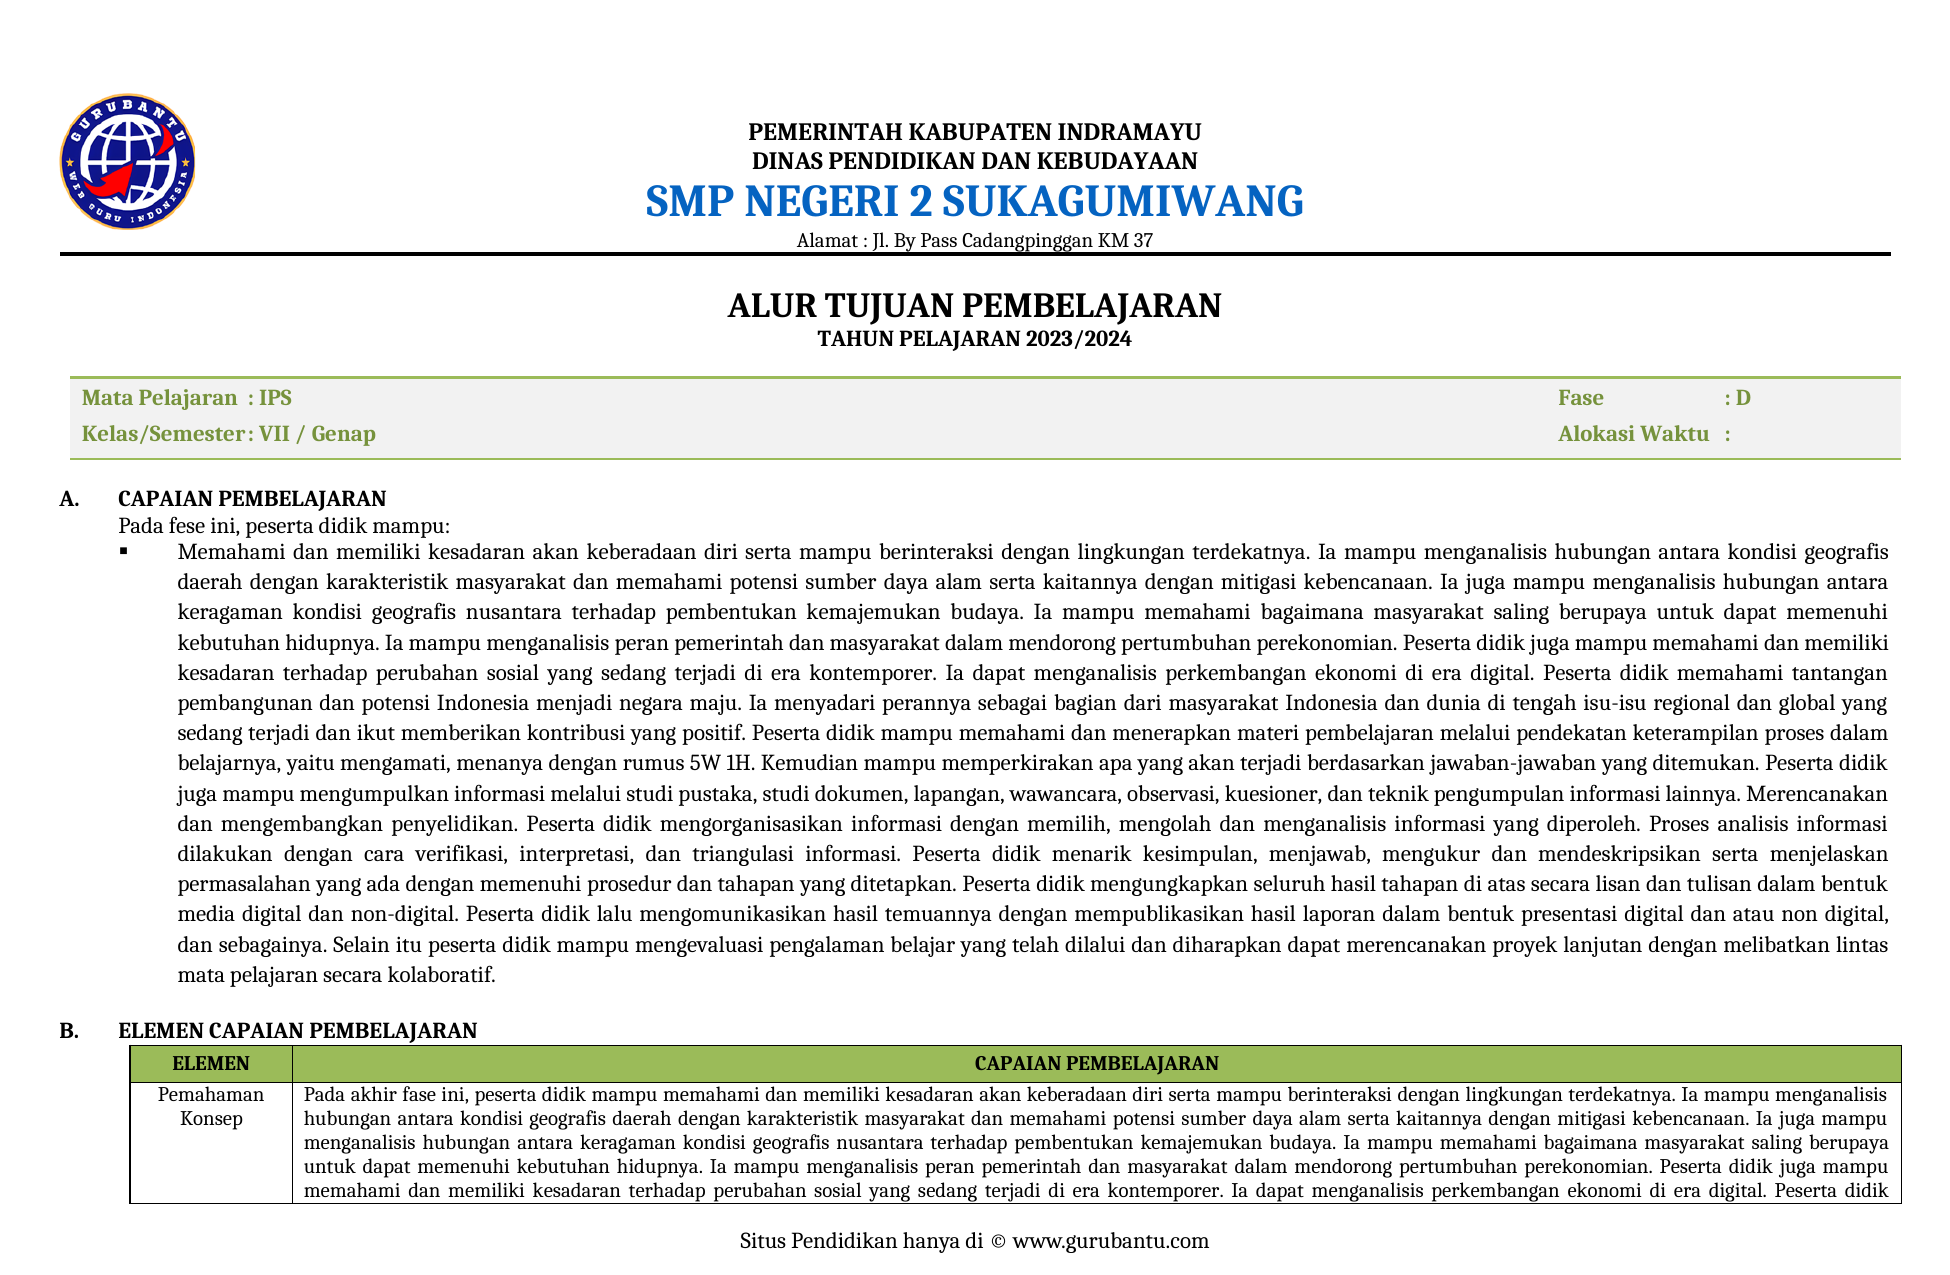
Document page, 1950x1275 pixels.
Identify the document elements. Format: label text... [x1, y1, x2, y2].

table_header ELEMEN [131, 1046, 292, 1082]
text DINAS PENDIDIKAN DAN KEBUDAYAAN [196, 147, 1891, 176]
table_header Fase : D Alokasi Waktu : [1547, 379, 1901, 458]
text SMP NEGERI 2 SUKAGUMIWANG [196, 176, 1891, 228]
text ALUR TUJUAN PEMBELAJARAN [59, 285, 1891, 326]
table_header CAPAIAN PEMBELAJARAN [293, 1046, 1901, 1082]
text Alamat : Jl. By Pass Cadangpinggan KM 37 [59, 228, 1891, 252]
list Memahami dan memiliki kesadaran akan keberadaan diri serta mampu berinteraksi dengan lingkungan terdekatnya. Ia mampu menganalisis hubungan antara kondisi geografis daerah dengan karakteristik masyarakat dan memahami potensi sumber daya alam serta kaitannya dengan mitigasi kebencanaan. Ia juga mampu menganalisis hubungan antara keragaman kondisi geografis nusantara terhadap pembentukan kemajemukan budaya. Ia mampu memahami bagaimana masyarakat saling berupaya untuk dapat memenuhi kebutuhan hidupnya. Ia mampu menganalisis peran pemerintah dan masyarakat dalam mendorong pertumbuhan perekonomian. Peserta didik juga mampu memahami dan memiliki kesadaran terhadap perubahan sosial yang sedang terjadi di era kontemporer. Ia dapat menganalisis perkembangan ekonomi di era digital. Peserta didik memahami tantangan pembangunan dan potensi Indonesia menjadi negara maju. Ia menyadari perannya sebagai bagian dari masyarakat Indonesia dan dunia di tengah isu-isu regional dan global yang sedang terjadi dan ikut memberikan kontribusi yang positif. Peserta didik mampu memahami dan menerapkan materi pembelajaran melalui pendekatan keterampilan proses dalam belajarnya, yaitu mengamati, menanya dengan rumus 5W 1H. Kemudian mampu memperkirakan apa yang akan terjadi berdasarkan jawaban-jawaban yang ditemukan. Peserta didik juga mampu mengumpulkan informasi melalui studi pustaka, studi dokumen, lapangan, wawancara, observasi, kuesioner, dan teknik pengumpulan informasi lainnya. Merencanakan dan mengembangkan penyelidikan. Peserta didik mengorganisasikan informasi dengan memilih, mengolah dan menganalisis informasi yang diperoleh. Proses analisis informasi dilakukan dengan cara verifikasi, interpretasi, dan triangulasi informasi. Peserta didik menarik kesimpulan, menjawab, mengukur dan mendeskripsikan serta menjelaskan permasalahan yang ada dengan memenuhi prosedur dan tahapan yang ditetapkan. Peserta didik mengungkapkan seluruh hasil tahapan di atas secara lisan dan tulisan dalam bentuk media digital dan non-digital. Peserta didik lalu mengomunikasikan hasil temuannya dengan mempublikasikan hasil laporan dalam bentuk presentasi digital dan atau non digital, dan sebagainya. Selain itu peserta didik mampu mengevaluasi pengalaman belajar yang telah dilalui dan diharapkan dapat merencanakan proyek lanjutan dengan melibatkan lintas mata pelajaran secara kolaboratif. [118, 539, 1891, 988]
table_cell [293, 1083, 1901, 1203]
table_header Mata Pelajaran : IPS Kelas/Semester : VII / Genap [70, 379, 587, 458]
table_cell Pemahaman Konsep [131, 1083, 292, 1203]
text B. ELEMEN CAPAIAN PEMBELAJARAN [59, 1018, 1891, 1044]
text TAHUN PELAJARAN 2023/2024 [59, 326, 1891, 352]
text Pada fese ini, peserta didik mampu: [59, 512, 1891, 539]
text A. CAPAIAN PEMBELAJARAN [59, 486, 1891, 512]
picture [59, 93, 196, 230]
table_header [587, 379, 1547, 458]
text PEMERINTAH KABUPATEN INDRAMAYU [196, 118, 1891, 147]
